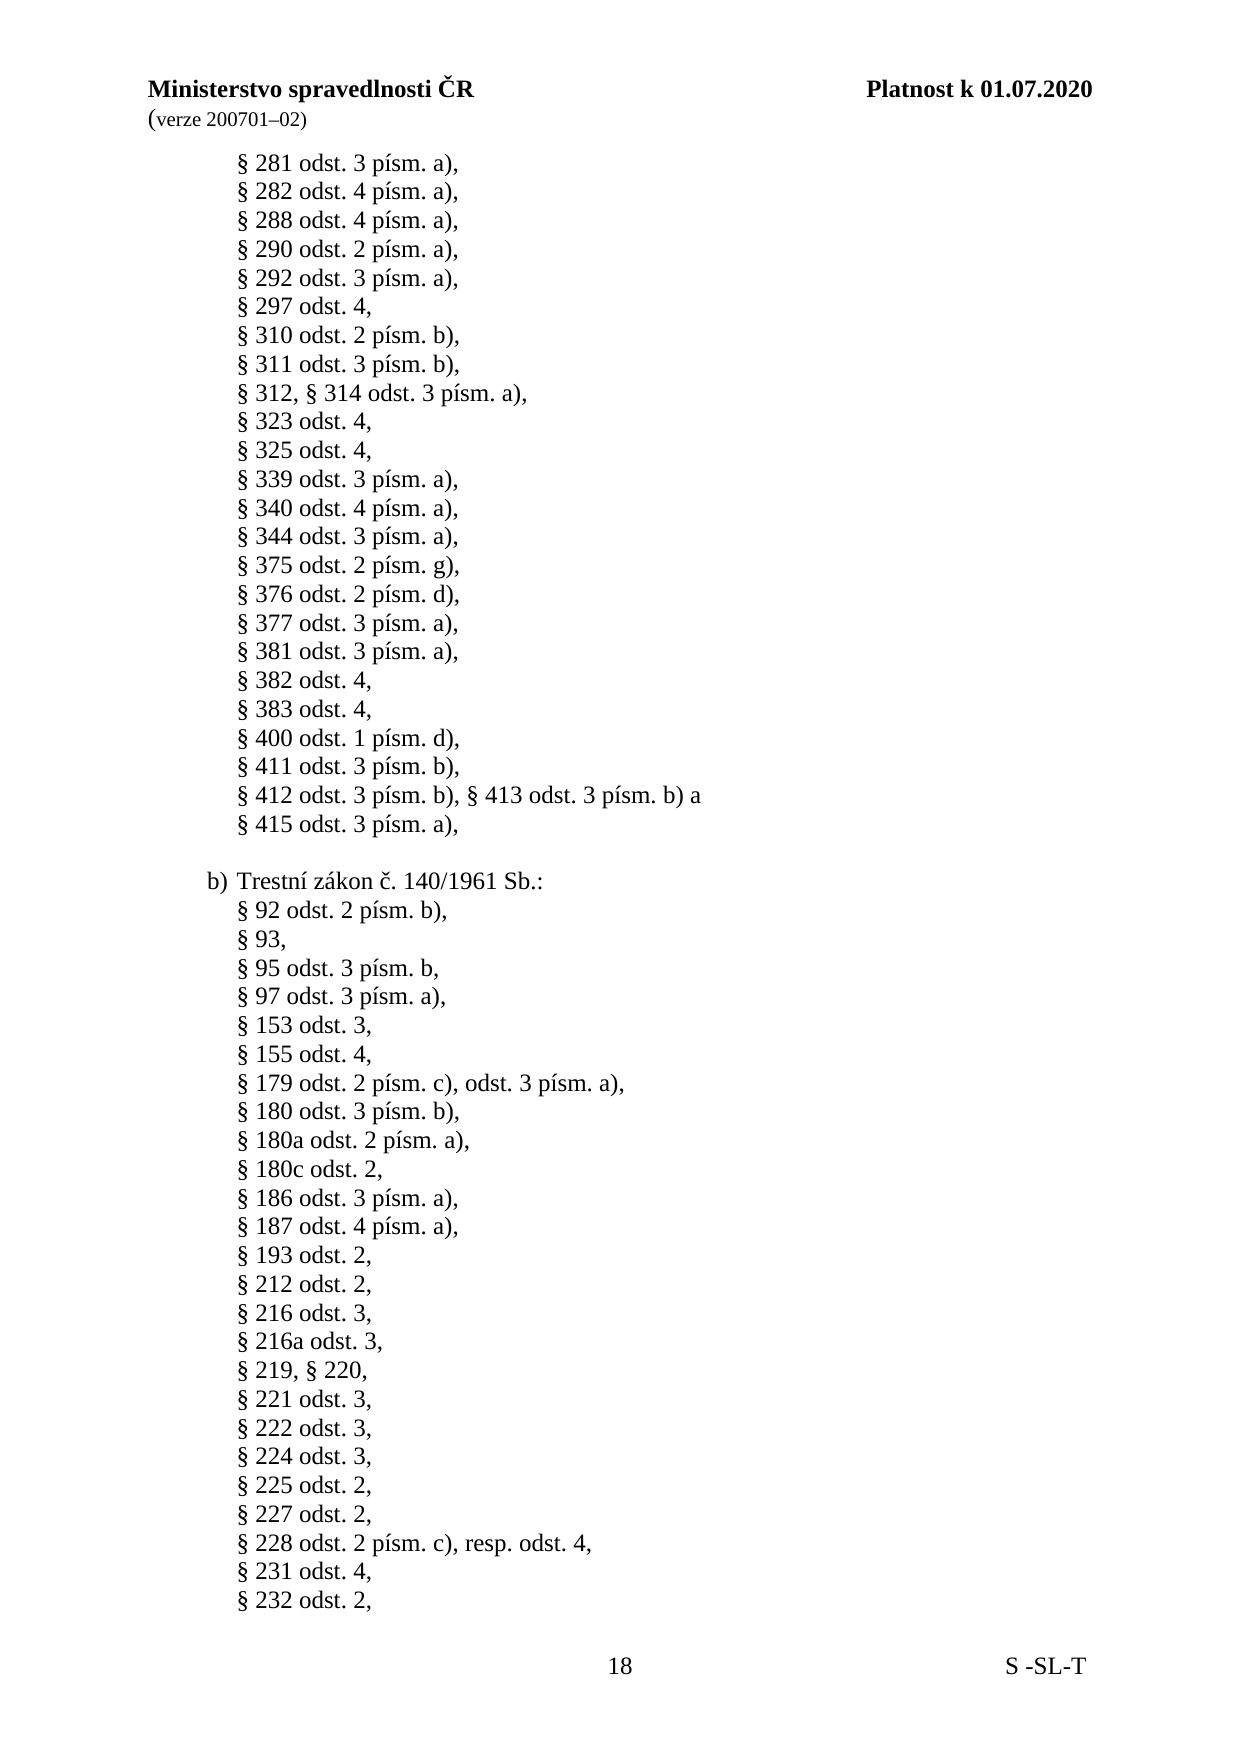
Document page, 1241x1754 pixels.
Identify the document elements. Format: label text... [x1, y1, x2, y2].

text § 225 odst. 2, [236, 1470, 1092, 1499]
text § 400 odst. 1 písm. d), [236, 723, 1092, 751]
text § 187 odst. 4 písm. a), [236, 1211, 1092, 1240]
text § 297 odst. 4, [236, 291, 1092, 320]
text § 323 odst. 4, [236, 406, 1092, 435]
text § 221 odst. 3, [236, 1384, 1092, 1413]
text § 411 odst. 3 písm. b), [236, 751, 1092, 780]
text § 288 odst. 4 písm. a), [236, 205, 1092, 234]
text § 310 odst. 2 písm. b), [236, 320, 1092, 349]
text § 180c odst. 2, [236, 1154, 1092, 1183]
text § 415 odst. 3 písm. a), [236, 809, 1092, 838]
text § 228 odst. 2 písm. c), resp. odst. 4, [236, 1528, 1092, 1556]
text § 179 odst. 2 písm. c), odst. 3 písm. a), [236, 1068, 1092, 1096]
text § 375 odst. 2 písm. g), [236, 550, 1092, 579]
text § 212 odst. 2, [236, 1269, 1092, 1298]
text § 281 odst. 3 písm. a), [236, 148, 1092, 176]
text § 216a odst. 3, [236, 1326, 1092, 1355]
text § 412 odst. 3 písm. b), § 413 odst. 3 písm. b) a [236, 780, 1092, 809]
text § 340 odst. 4 písm. a), [236, 493, 1092, 521]
text § 155 odst. 4, [236, 1039, 1092, 1068]
text § 153 odst. 3, [236, 1010, 1092, 1039]
text § 93, [236, 924, 1092, 953]
text § 312, § 314 odst. 3 písm. a), [236, 378, 1092, 406]
text § 382 odst. 4, [236, 665, 1092, 694]
text § 344 odst. 3 písm. a), [236, 521, 1092, 550]
text § 193 odst. 2, [236, 1240, 1092, 1269]
text § 227 odst. 2, [236, 1499, 1092, 1528]
text § 339 odst. 3 písm. a), [236, 464, 1092, 493]
text § 222 odst. 3, [236, 1413, 1092, 1441]
text § 381 odst. 3 písm. a), [236, 636, 1092, 665]
text § 325 odst. 4, [236, 435, 1092, 464]
text § 290 odst. 2 písm. a), [236, 234, 1092, 263]
text § 376 odst. 2 písm. d), [236, 579, 1092, 608]
text § 180 odst. 3 písm. b), [236, 1096, 1092, 1125]
text § 282 odst. 4 písm. a), [236, 176, 1092, 205]
text § 232 odst. 2, [236, 1585, 1092, 1614]
text § 97 odst. 3 písm. a), [236, 981, 1092, 1010]
text § 92 odst. 2 písm. b), [236, 895, 1092, 924]
text b) Trestní zákon č. 140/1961 Sb.: [207, 866, 1092, 895]
text § 231 odst. 4, [236, 1556, 1092, 1585]
text § 216 odst. 3, [236, 1298, 1092, 1326]
text § 383 odst. 4, [236, 694, 1092, 723]
text § 95 odst. 3 písm. b, [236, 953, 1092, 981]
text § 311 odst. 3 písm. b), [236, 349, 1092, 378]
text § 292 odst. 3 písm. a), [236, 263, 1092, 291]
text § 219, § 220, [236, 1355, 1092, 1384]
text § 224 odst. 3, [236, 1441, 1092, 1470]
text § 186 odst. 3 písm. a), [236, 1183, 1092, 1211]
text § 377 odst. 3 písm. a), [236, 608, 1092, 636]
text § 180a odst. 2 písm. a), [236, 1125, 1092, 1154]
